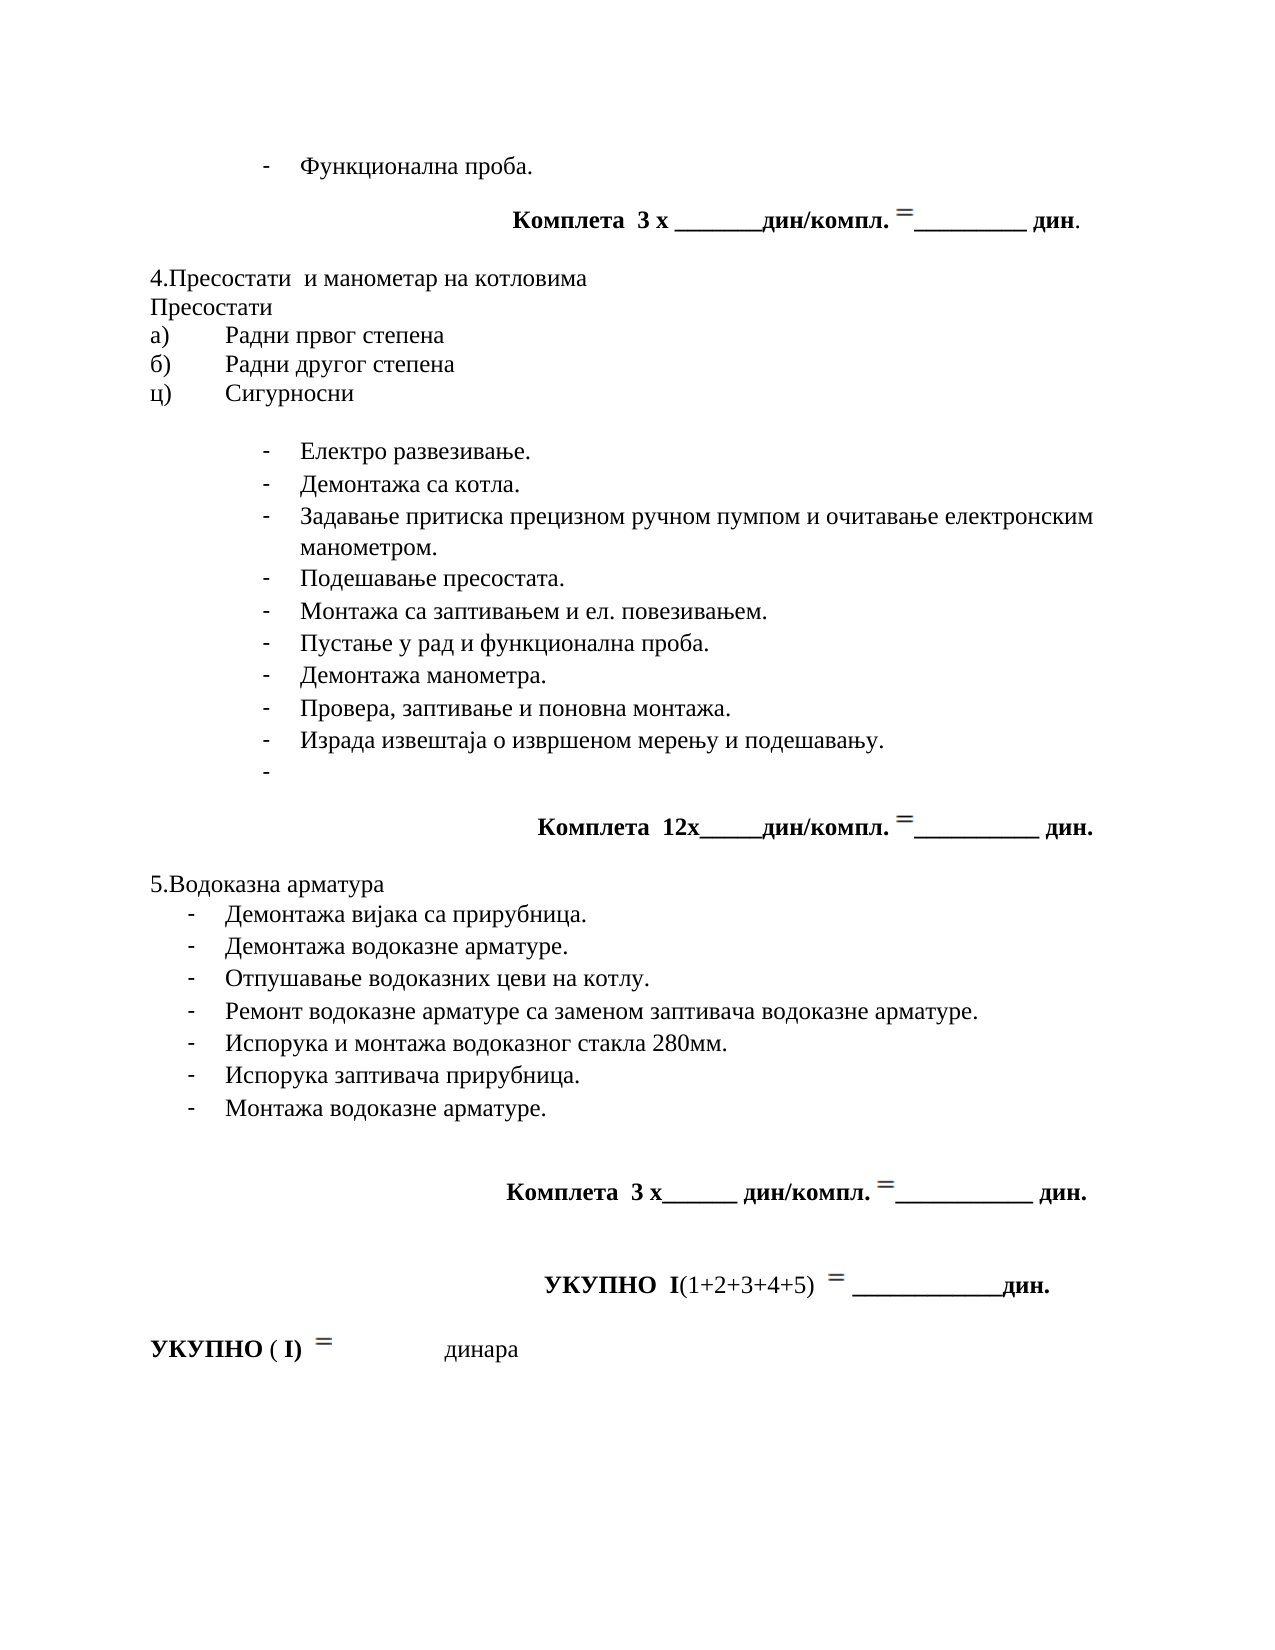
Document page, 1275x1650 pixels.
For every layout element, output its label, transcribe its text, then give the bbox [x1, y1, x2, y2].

list Демонтажа водоказне арматуре. [187, 930, 1125, 961]
list Монтажа са заптивањем и ел. повезивањем. [262, 595, 1125, 625]
text 5.Водоказна арматура [150, 869, 1125, 898]
text б) Радни другог степена [150, 349, 1125, 378]
text Пресостати [150, 292, 1125, 320]
text ц) Сигурносни [150, 378, 1125, 407]
text Комплета 3 x______ дин/компл. ___________ дин. [150, 1171, 1125, 1206]
picture [895, 805, 915, 835]
text Комплета 3 x _______дин/компл. _________ дин. [150, 199, 1125, 234]
text Комплета 12x_____дин/компл. __________ дин. [150, 805, 1125, 840]
list Демонтажа вијака са прирубница. [187, 898, 1125, 928]
text а) Радни првог степена [150, 320, 1125, 349]
list Отпушавање водоказних цеви на котлу. [187, 962, 1125, 993]
list Подешавање пресостата. [262, 563, 1125, 593]
picture [308, 1327, 332, 1358]
list Провера, заптивање и поновна монтажа. [262, 692, 1125, 722]
list Функционална проба. [262, 150, 1125, 181]
list Демонтажа са котла. [262, 468, 1125, 498]
list Електро развезивање. [262, 435, 1125, 466]
text УКУПНО I(1+2+3+4+5) ____________дин. [150, 1264, 1125, 1299]
list Израда извештаја о извршеном мерењу и подешавању. [262, 724, 1125, 754]
picture [895, 198, 915, 229]
picture [876, 1170, 896, 1201]
list Демонтажа манометра. [262, 659, 1125, 690]
list Испорука и монтажа водоказног стакла 280мм. [187, 1027, 1125, 1058]
picture [827, 1263, 846, 1294]
list Ремонт водоказне арматуре са заменом заптивача водоказне арматуре. [187, 995, 1125, 1025]
list Монтажа водоказне арматуре. [187, 1092, 1125, 1122]
list Испорука заптивача прирубница. [187, 1059, 1125, 1090]
list Пустање у рад и функционална проба. [262, 627, 1125, 658]
list Задавање притиска прецизном ручном пумпом и очитавање електронским манометром. [262, 500, 1125, 561]
text 4.Пресостати и манометар на котловима [150, 263, 1125, 292]
text УКУПНО ( I) динара [150, 1328, 1125, 1363]
